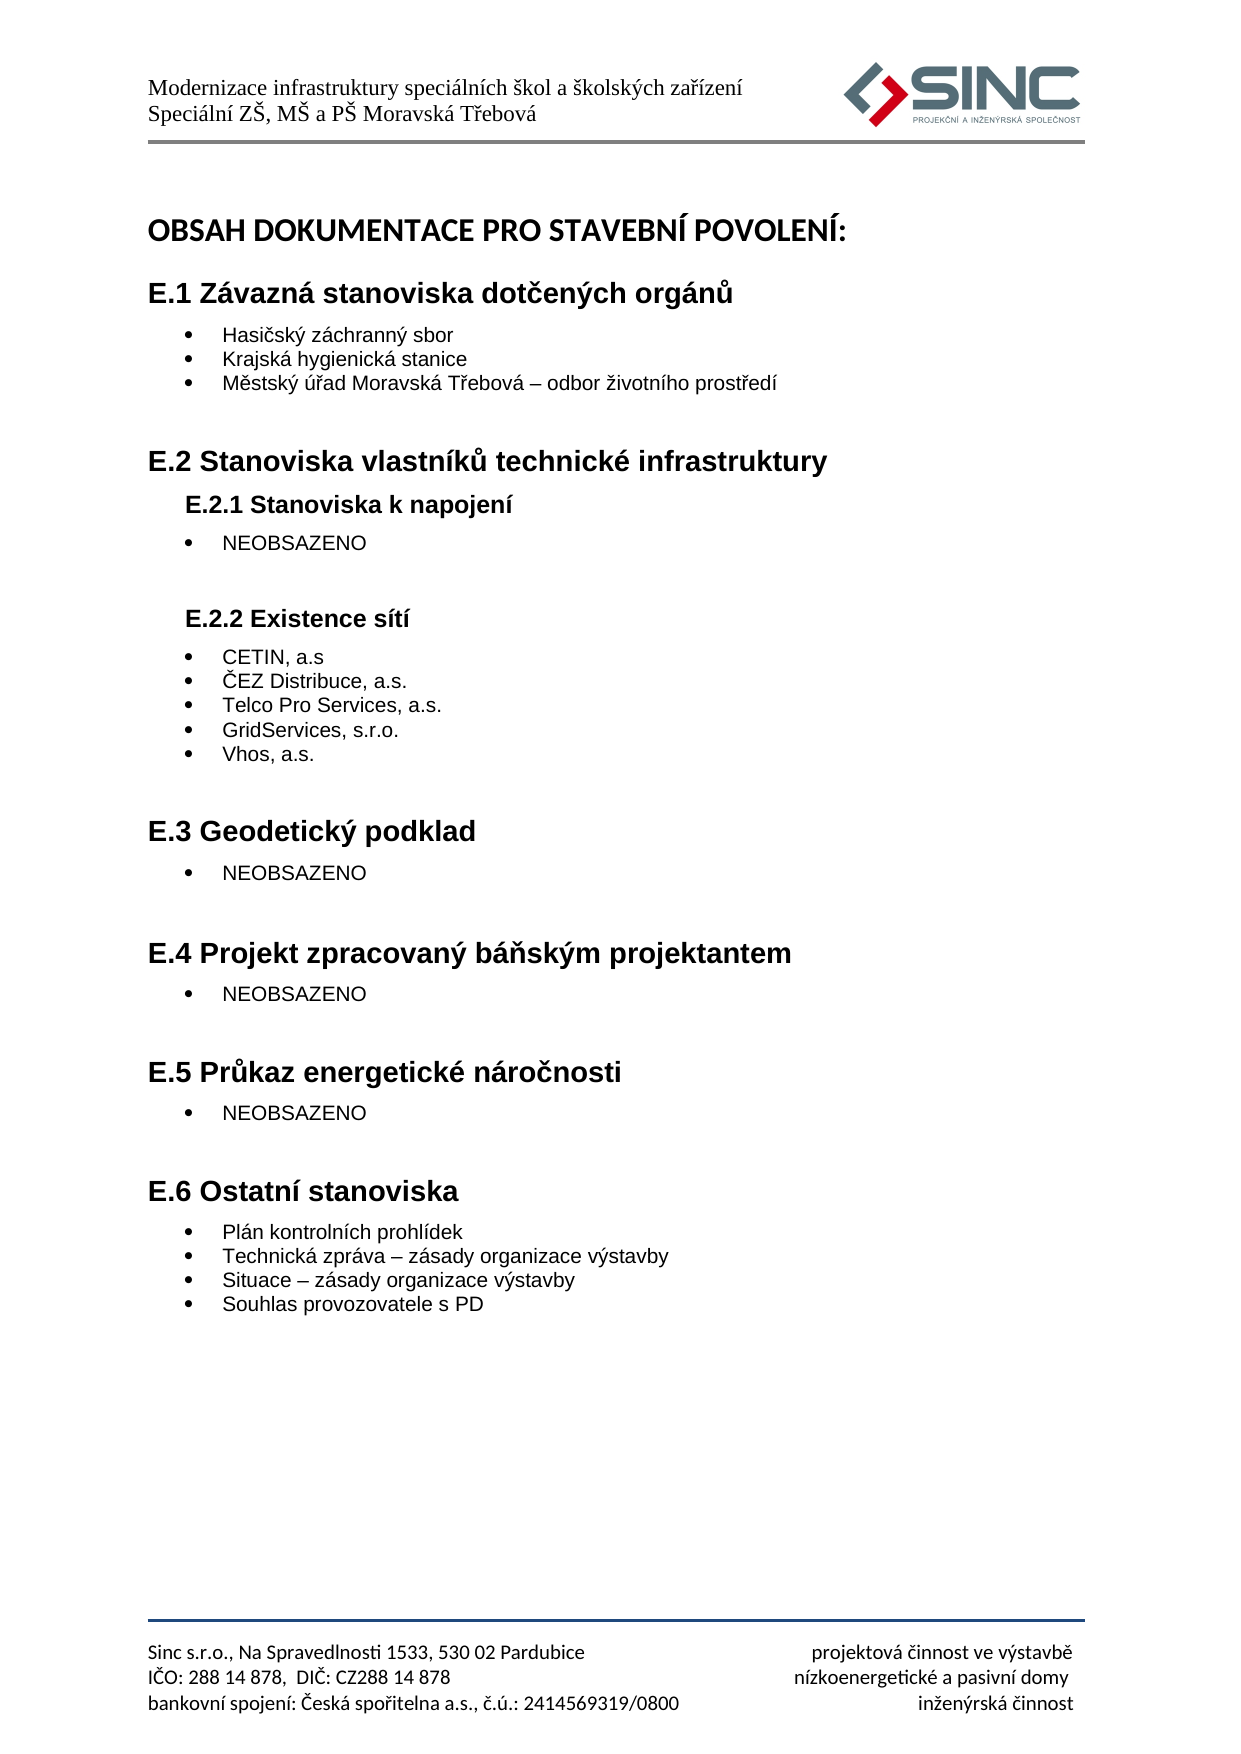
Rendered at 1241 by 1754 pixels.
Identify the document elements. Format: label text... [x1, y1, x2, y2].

text E.4 Projekt zpracovaný báňským projektantem [148, 936, 1093, 969]
text E.2.1 Stanoviska k napojení [148, 490, 1093, 518]
list Plán kontrolních prohlídek [185, 1220, 1093, 1244]
text OBSAH DOKUMENTACE PRO STAVEBNÍ POVOLENÍ: [148, 209, 1093, 249]
list NEOBSAZENO [185, 531, 1093, 555]
list ČEZ Distribuce, a.s. [185, 669, 1093, 693]
text E.2.2 Existence sítí [148, 604, 1093, 633]
text E.2 Stanoviska vlastníků technické infrastruktury [148, 444, 1093, 477]
list CETIN, a.s [185, 645, 1093, 669]
text E.1 Závazná stanoviska dotčených orgánů [148, 276, 1093, 310]
picture [837, 56, 1086, 133]
text E.5 Průkaz energetické náročnosti [148, 1055, 1093, 1088]
list Situace – zásady organizace výstavby [185, 1268, 1093, 1292]
list Souhlas provozovatele s PD [185, 1292, 1093, 1316]
list Technická zpráva – zásady organizace výstavby [185, 1244, 1093, 1268]
list NEOBSAZENO [185, 982, 1093, 1006]
list Městský úřad Moravská Třebová – odbor životního prostředí [185, 371, 1093, 395]
text E.6 Ostatní stanoviska [148, 1174, 1093, 1208]
list NEOBSAZENO [185, 861, 1093, 884]
list NEOBSAZENO [185, 1101, 1093, 1125]
list Krajská hygienická stanice [185, 347, 1093, 371]
list Vhos, a.s. [185, 741, 1093, 766]
list Telco Pro Services, a.s. [185, 693, 1093, 717]
text E.3 Geodetický podklad [148, 814, 1093, 848]
list GridServices, s.r.o. [185, 717, 1093, 741]
list Hasičský záchranný sbor [185, 322, 1093, 347]
